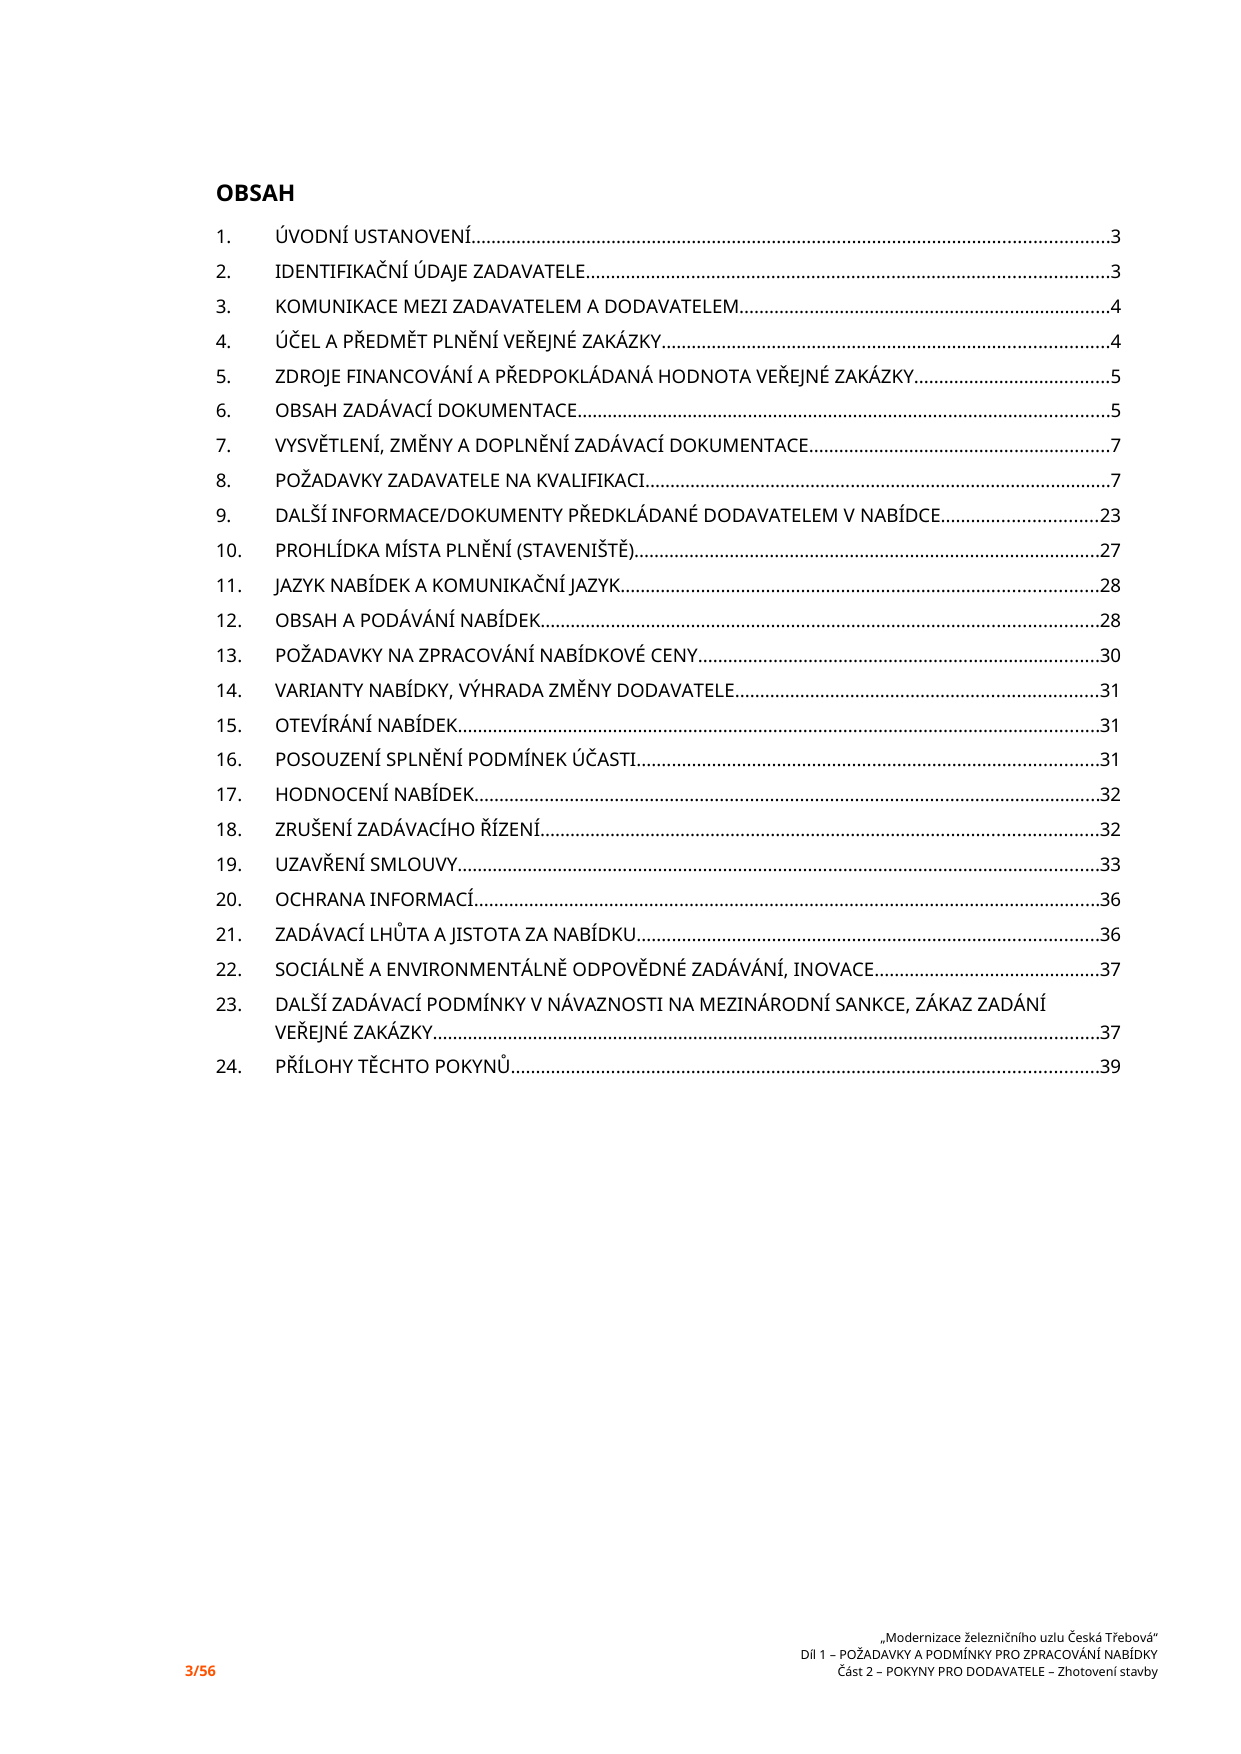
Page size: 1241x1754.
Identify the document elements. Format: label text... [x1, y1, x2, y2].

text 18. ZRUŠENÍ ZADÁVACÍHO ŘÍZENÍ 32 [216, 817, 1122, 842]
text 12. OBSAH a PODÁVÁNÍ NABÍDEK 28 [216, 607, 1122, 633]
text 19. UZAVŘENÍ SMLOUVY 33 [216, 851, 1122, 877]
text 2. IDENTIFIKAČNÍ ÚDAJE ZADAVATELE 3 [216, 258, 1122, 284]
text 10. PROHLÍDKA MÍSTA PLNĚNÍ (STAVENIŠTĚ) 27 [216, 537, 1122, 563]
text 1. ÚVODNÍ USTANOVENÍ 3 [216, 223, 1122, 249]
text 8. POŽADAVKY ZADAVATELE NA KVALIFIKACI 7 [216, 468, 1122, 493]
text 3. KOMUNIKACE MEZI ZADAVATELEM a DODAVATELEM 4 [216, 293, 1122, 319]
text 6. OBSAH ZADÁVACÍ DOKUMENTACE 5 [216, 398, 1122, 423]
text 23. Další zadávací podmínky v návaznosti na MEZINÁRODNÍ sankce, zákaz zadání veřejné zakázky 37 [216, 991, 1122, 1044]
text 7. VYSVĚTLENÍ, ZMĚNY a DOPLNĚNÍ ZADÁVACÍ DOKUMENTACE 7 [216, 433, 1122, 458]
text 24. PŘÍLOHY TĚCHTO POKYNŮ 39 [216, 1053, 1122, 1079]
text 16. POSOUZENÍ SPLNĚNÍ PODMÍNEK ÚČASTI 31 [216, 747, 1122, 772]
text 14. VARIANTY NABÍDKY, VÝHRADA ZMĚNY DODAVATELE 31 [216, 677, 1122, 702]
text 11. JAZYK NABÍDEK A KOMUNIKAČNÍ JAZYK 28 [216, 572, 1122, 598]
text 15. OTEVÍRÁNÍ NABÍDEK 31 [216, 712, 1122, 737]
text 5. ZDROJE FINANCOVÁNÍ a PŘEDPOKLÁDANÁ HODNOTA VEŘEJNÉ ZAKÁZKY 5 [216, 363, 1122, 388]
text 22. SOCIÁLNĚ A ENVIRONMENTÁLNĚ ODPOVĚDNÉ ZADÁVÁNÍ, INOVACE 37 [216, 956, 1122, 982]
text 21. ZADÁVACÍ LHŮTA A JISTOTA ZA NABÍDKU 36 [216, 921, 1122, 947]
text 17. HODNOCENÍ NABÍDEK 32 [216, 782, 1122, 807]
text Obsah [216, 176, 1122, 208]
text 4. ÚČEL a PŘEDMĚT PLNĚNÍ VEŘEJNÉ ZAKÁZKY 4 [216, 328, 1122, 353]
text 13. POŽADAVKY NA ZPRACOVÁNÍ NABÍDKOVÉ CENY 30 [216, 642, 1122, 668]
text 20. OCHRANA INFORMACÍ 36 [216, 886, 1122, 912]
text 9. DALŠÍ INFORMACE/DOKUMENTY PŘEDKLÁDANÉ DODAVATELEM v NABÍDCE 23 [216, 502, 1122, 528]
